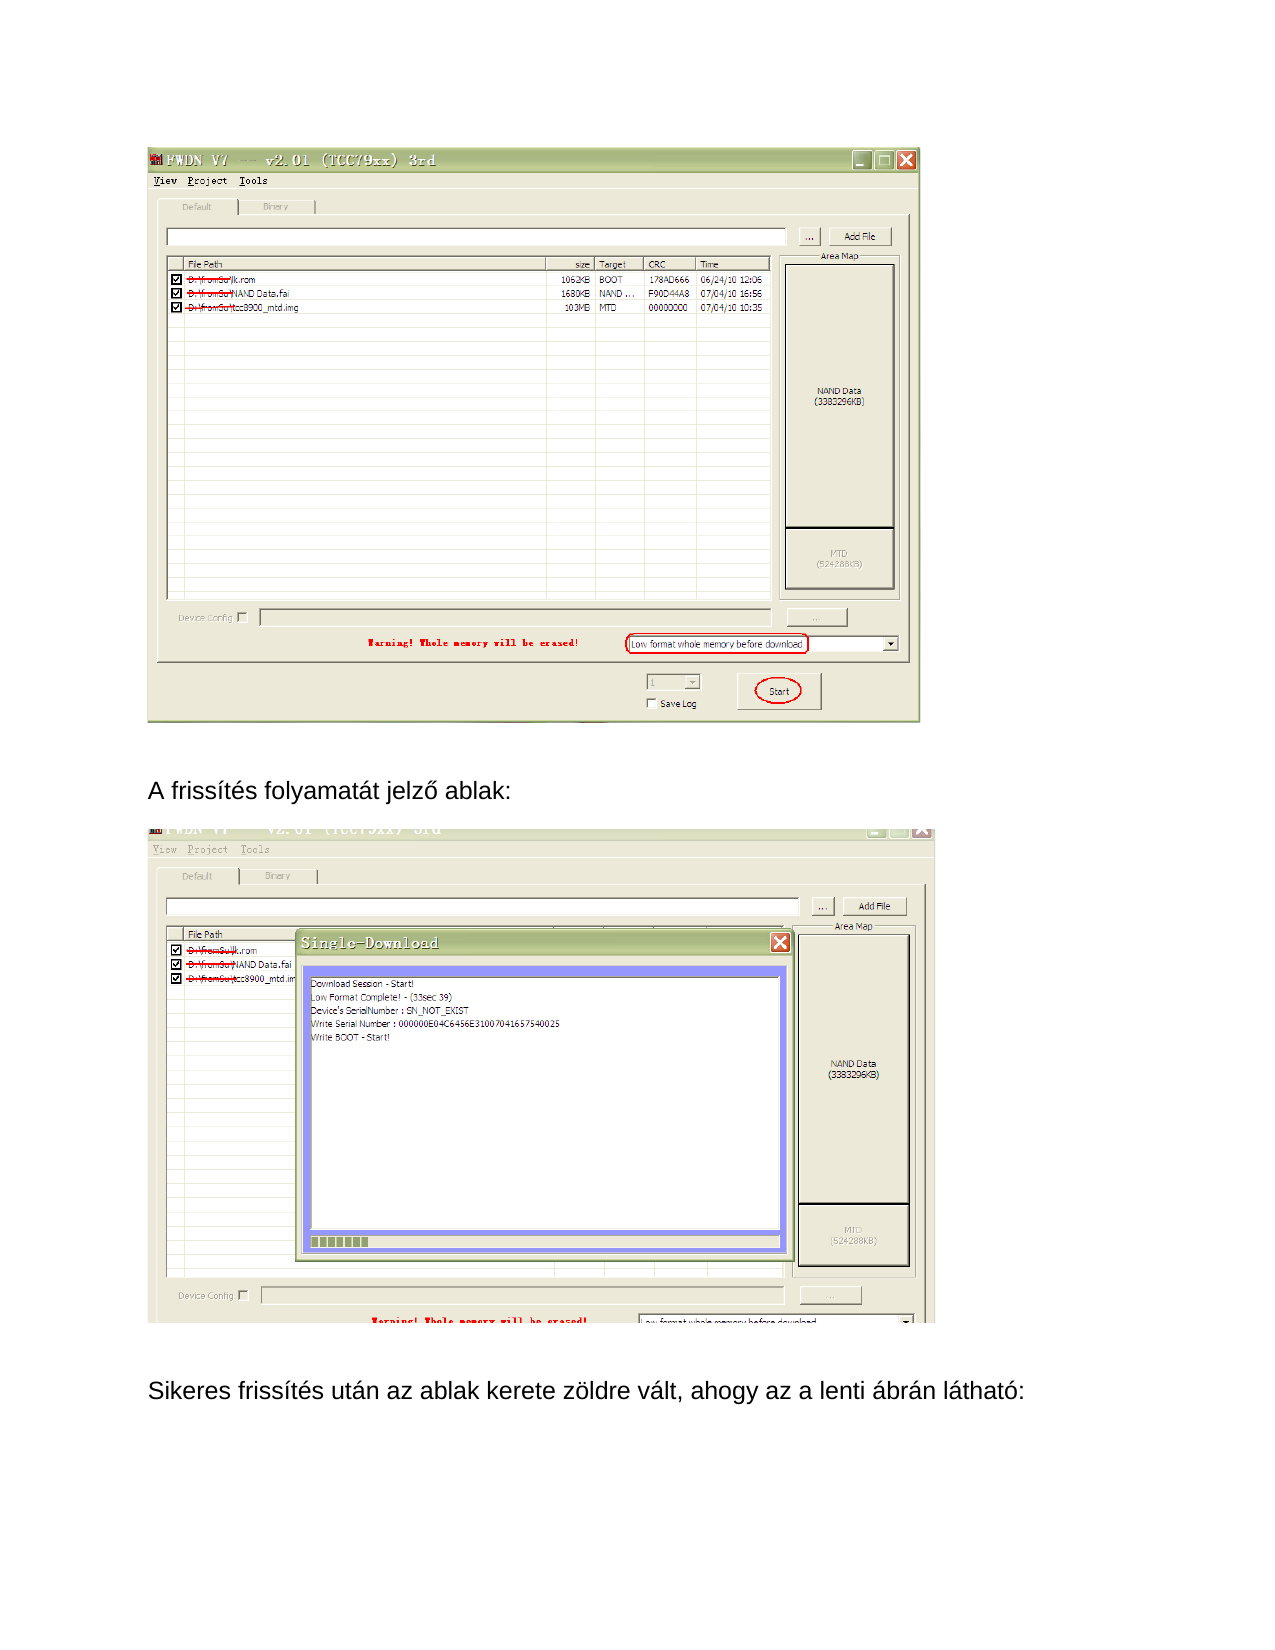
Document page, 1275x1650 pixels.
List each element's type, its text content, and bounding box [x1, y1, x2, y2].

picture [147, 147, 921, 723]
text A frissítés folyamatát jelző ablak: [148, 776, 1127, 805]
picture [147, 829, 935, 1323]
text Sikeres frissítés után az ablak kerete zöldre vált, ahogy az a lenti ábrán látható: [148, 1376, 1127, 1405]
